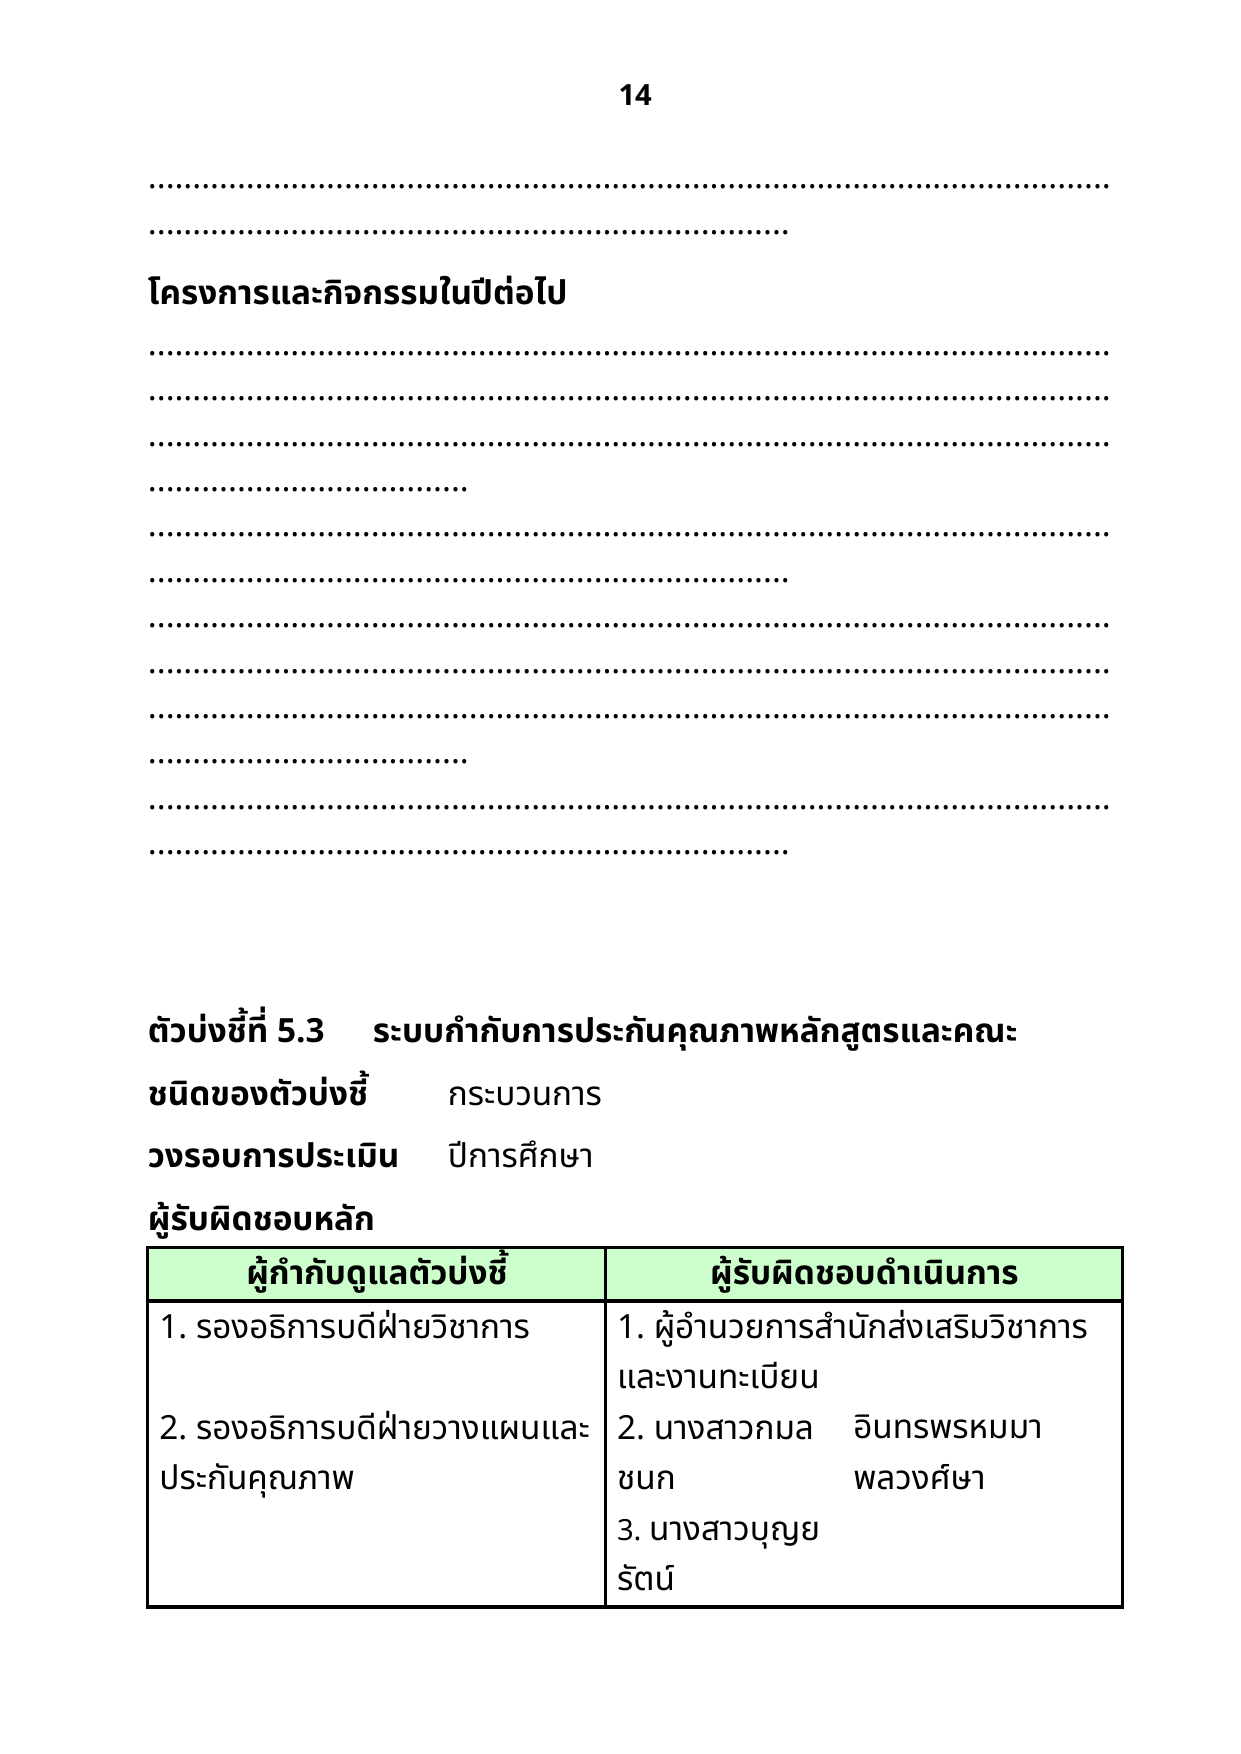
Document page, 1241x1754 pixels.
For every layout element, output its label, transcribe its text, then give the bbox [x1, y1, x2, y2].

table_cell อินทรพรหมมา พลวงศ์ษา [842, 1404, 1121, 1605]
table_cell 1. ผู้อำนวยการสำนักส่งเสริมวิชาการและงานทะเบียน [607, 1303, 1121, 1403]
text วงรอบการประเมิน ปีการศึกษา [148, 1132, 1120, 1183]
table_header ผู้กำกับดูแลตัวบ่งชี้ [149, 1249, 604, 1299]
table_header ผู้รับผิดชอบดำเนินการ [607, 1249, 1121, 1299]
text โครงการและกิจกรรมในปีต่อไป [148, 269, 1122, 319]
text ตัวบ่งชี้ที่ 5.3 ระบบกำกับการประกันคุณภาพหลักสูตรและคณะ [148, 1006, 1122, 1057]
text ชนิดของตัวบ่งชี้ กระบวนการ [148, 1069, 1120, 1120]
text ผู้รับผิดชอบหลัก [148, 1195, 1122, 1246]
table_cell 2. รองอธิการบดีฝ่ายวางแผนและประกันคุณภาพ [149, 1404, 604, 1605]
table_cell 2. นางสาวกมลชนก 3. นางสาวบุญยรัตน์ [607, 1404, 841, 1605]
table_cell 1. รองอธิการบดีฝ่ายวิชาการ [149, 1303, 604, 1403]
